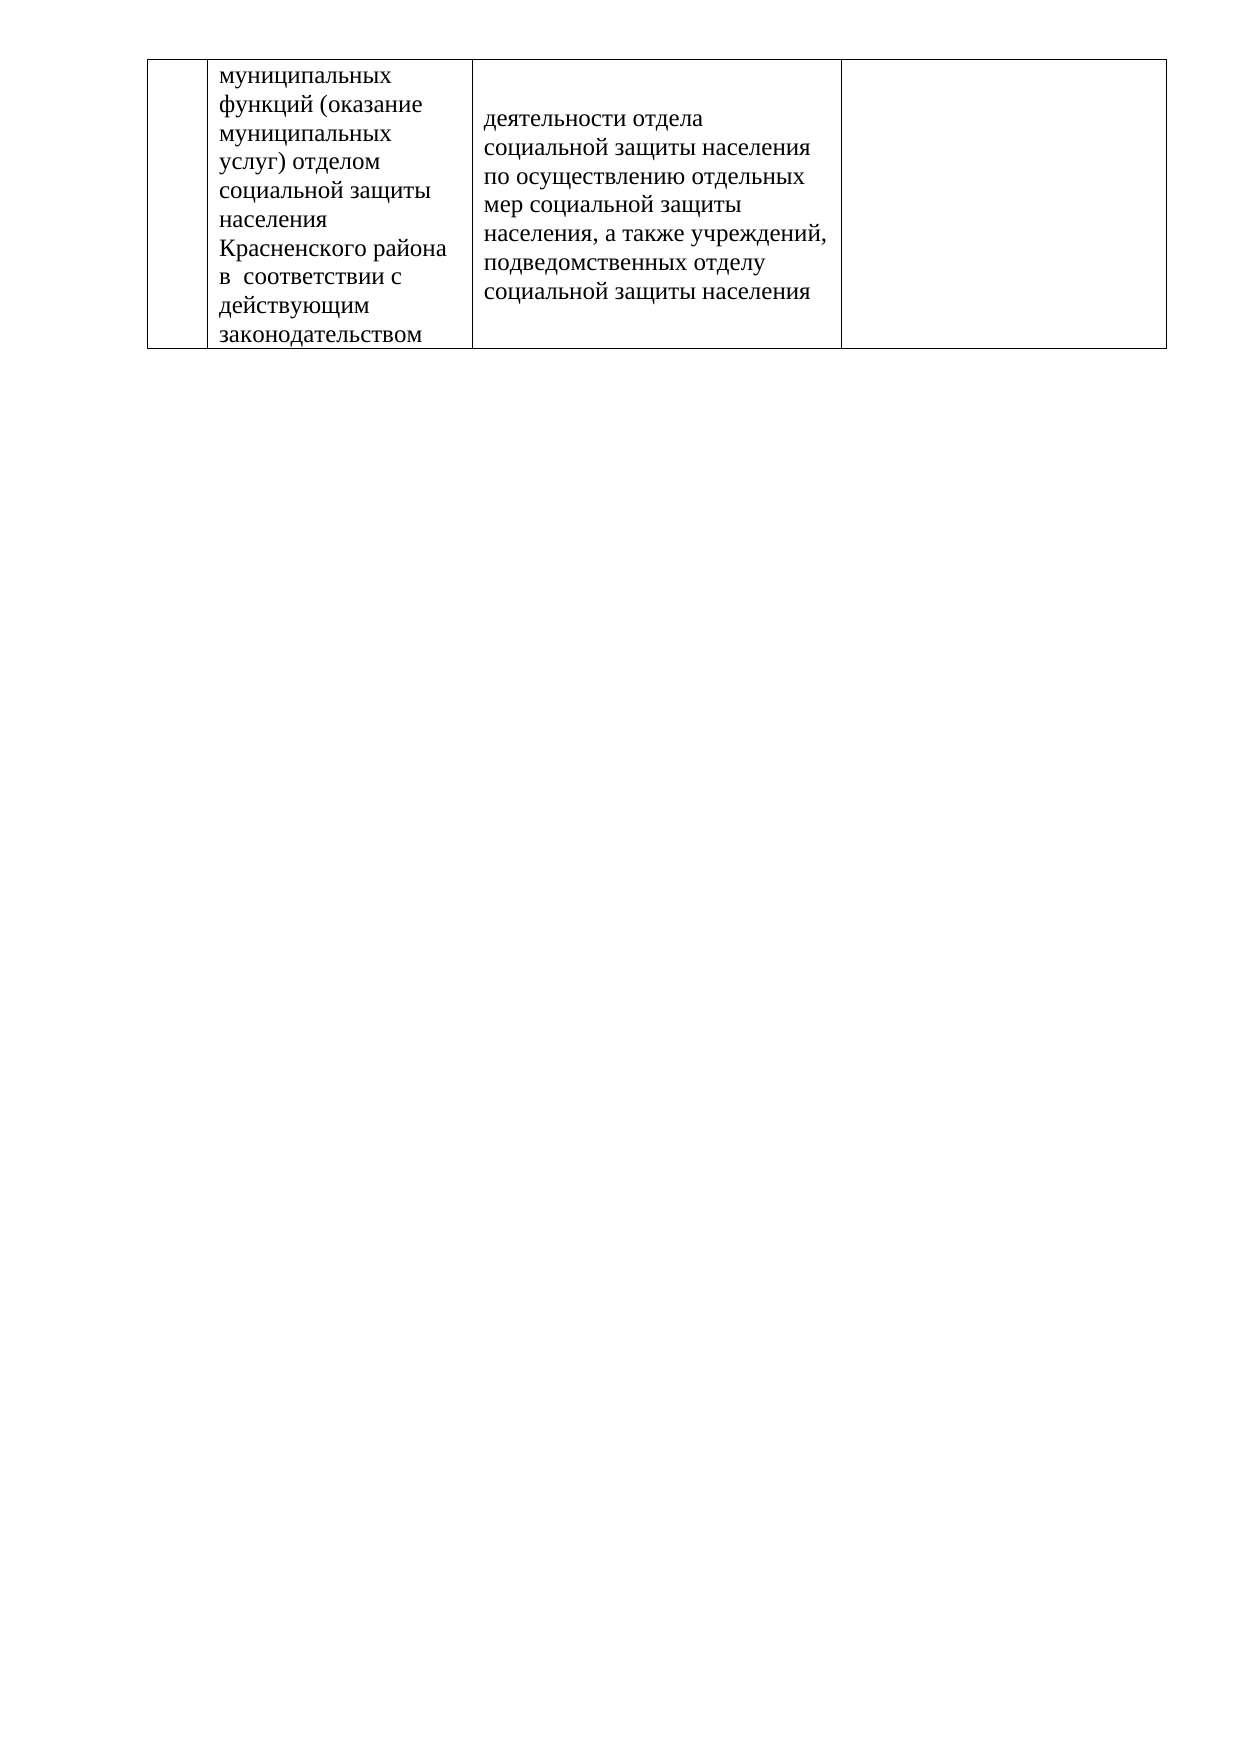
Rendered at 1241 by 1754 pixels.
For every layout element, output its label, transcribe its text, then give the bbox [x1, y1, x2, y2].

table_cell [148, 60, 207, 348]
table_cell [473, 60, 841, 348]
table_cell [208, 60, 472, 348]
table_cell - [842, 60, 1166, 348]
